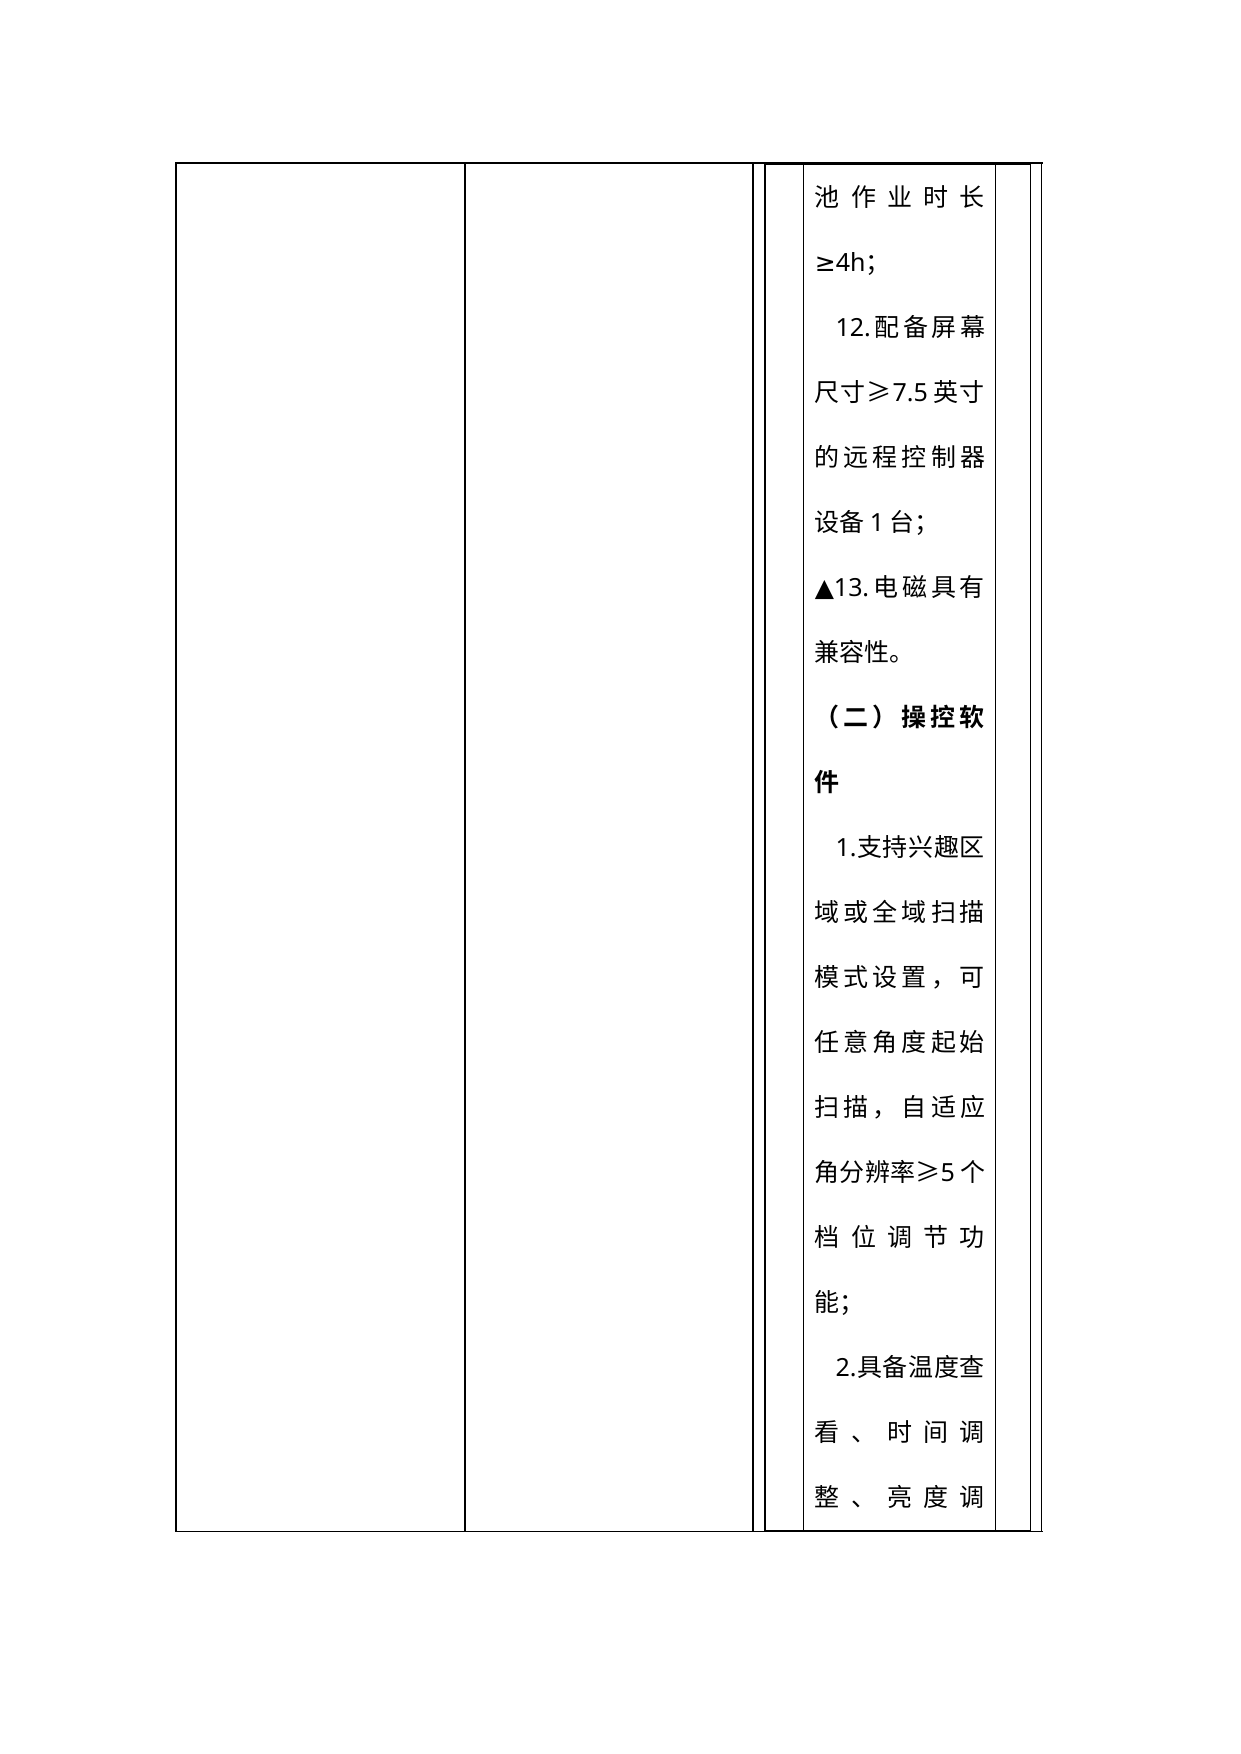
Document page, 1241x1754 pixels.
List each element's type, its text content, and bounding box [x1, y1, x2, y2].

table_cell [804, 165, 995, 1530]
table_cell [766, 165, 803, 1530]
table_cell [996, 165, 1030, 1530]
table_cell 1 [177, 164, 464, 1531]
table_cell [754, 164, 764, 1531]
table_cell [466, 164, 752, 1531]
table_cell [1031, 164, 1041, 1531]
